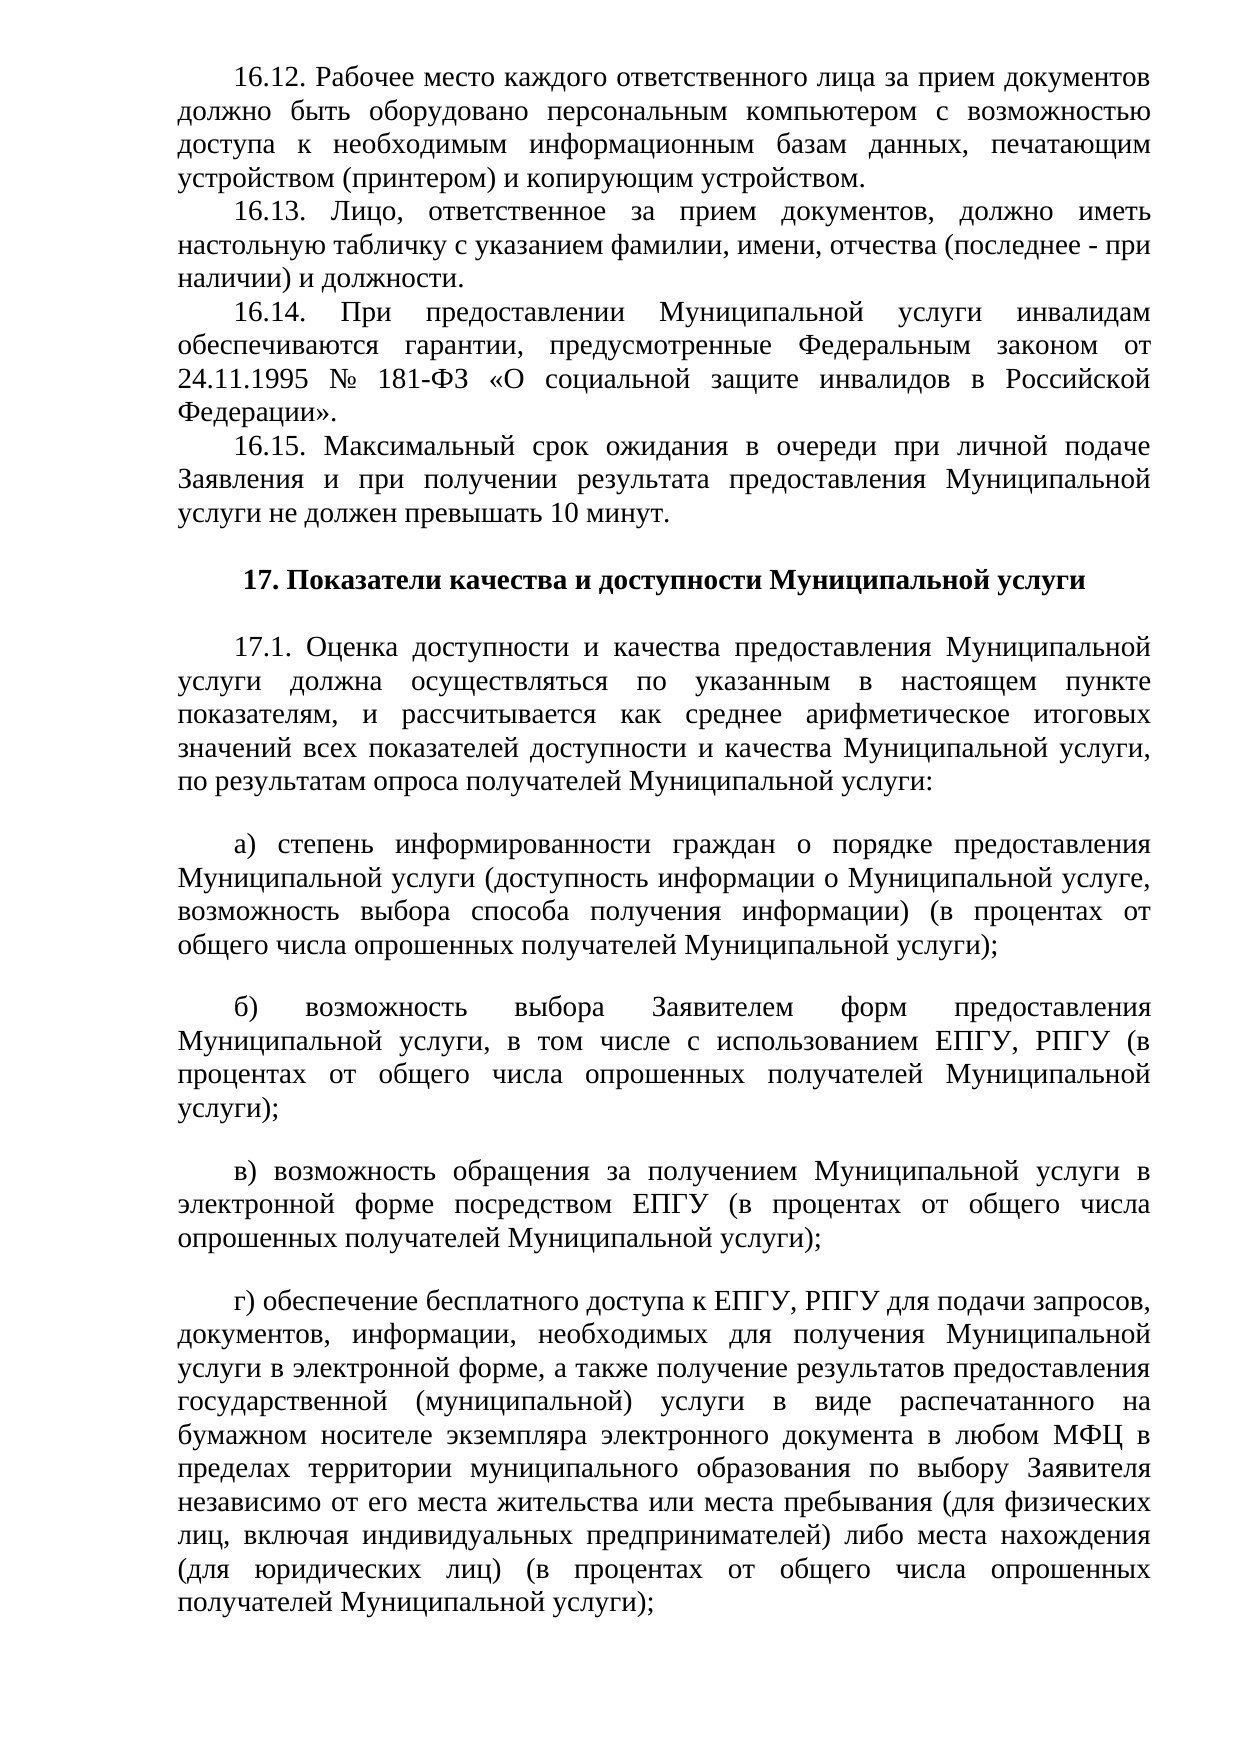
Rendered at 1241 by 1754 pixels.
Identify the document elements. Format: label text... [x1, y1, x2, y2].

text г) обеспечение бесплатного доступа к ЕПГУ, РПГУ для подачи запросов, документов, информации, необходимых для получения Муниципальной услуги в электронной форме, а также получение результатов предоставления государственной (муниципальной) услуги в виде распечатанного на бумажном носителе экземпляра электронного документа в любом МФЦ в пределах территории муниципального образования по выбору Заявителя независимо от его места жительства или места пребывания (для физических лиц, включая индивидуальных предпринимателей) либо места нахождения (для юридических лиц) (в процентах от общего числа опрошенных получателей Муниципальной услуги); [177, 1283, 1152, 1618]
text 16.14. При предоставлении Муниципальной услуги инвалидам обеспечиваются гарантии, предусмотренные Федеральным законом от 24.11.1995 № 181-ФЗ «О социальной защите инвалидов в Российской Федерации». [177, 294, 1152, 428]
text 17. Показатели качества и доступности Муниципальной услуги [177, 562, 1152, 596]
text б) возможность выбора Заявителем форм предоставления Муниципальной услуги, в том числе с использованием ЕПГУ, РПГУ (в процентах от общего числа опрошенных получателей Муниципальной услуги); [177, 989, 1152, 1124]
text в) возможность обращения за получением Муниципальной услуги в электронной форме посредством ЕПГУ (в процентах от общего числа опрошенных получателей Муниципальной услуги); [177, 1153, 1152, 1253]
text 17.1. Оценка доступности и качества предоставления Муниципальной услуги должна осуществляться по указанным в настоящем пункте показателям, и рассчитывается как среднее арифметическое итоговых значений всех показателей доступности и качества Муниципальной услуги, по результатам опроса получателей Муниципальной услуги: [177, 629, 1152, 797]
text 16.13. Лицо, ответственное за прием документов, должно иметь настольную табличку с указанием фамилии, имени, отчества (последнее - при наличии) и должности. [177, 193, 1152, 294]
text а) степень информированности граждан о порядке предоставления Муниципальной услуги (доступность информации о Муниципальной услуге, возможность выбора способа получения информации) (в процентах от общего числа опрошенных получателей Муниципальной услуги); [177, 826, 1152, 960]
text 16.15. Максимальный срок ожидания в очереди при личной подаче Заявления и при получении результата предоставления Муниципальной услуги не должен превышать 10 минут. [177, 428, 1152, 529]
text 16.12. Рабочее место каждого ответственного лица за прием документов должно быть оборудовано персональным компьютером с возможностью доступа к необходимым информационным базам данных, печатающим устройством (принтером) и копирующим устройством. [177, 59, 1152, 193]
